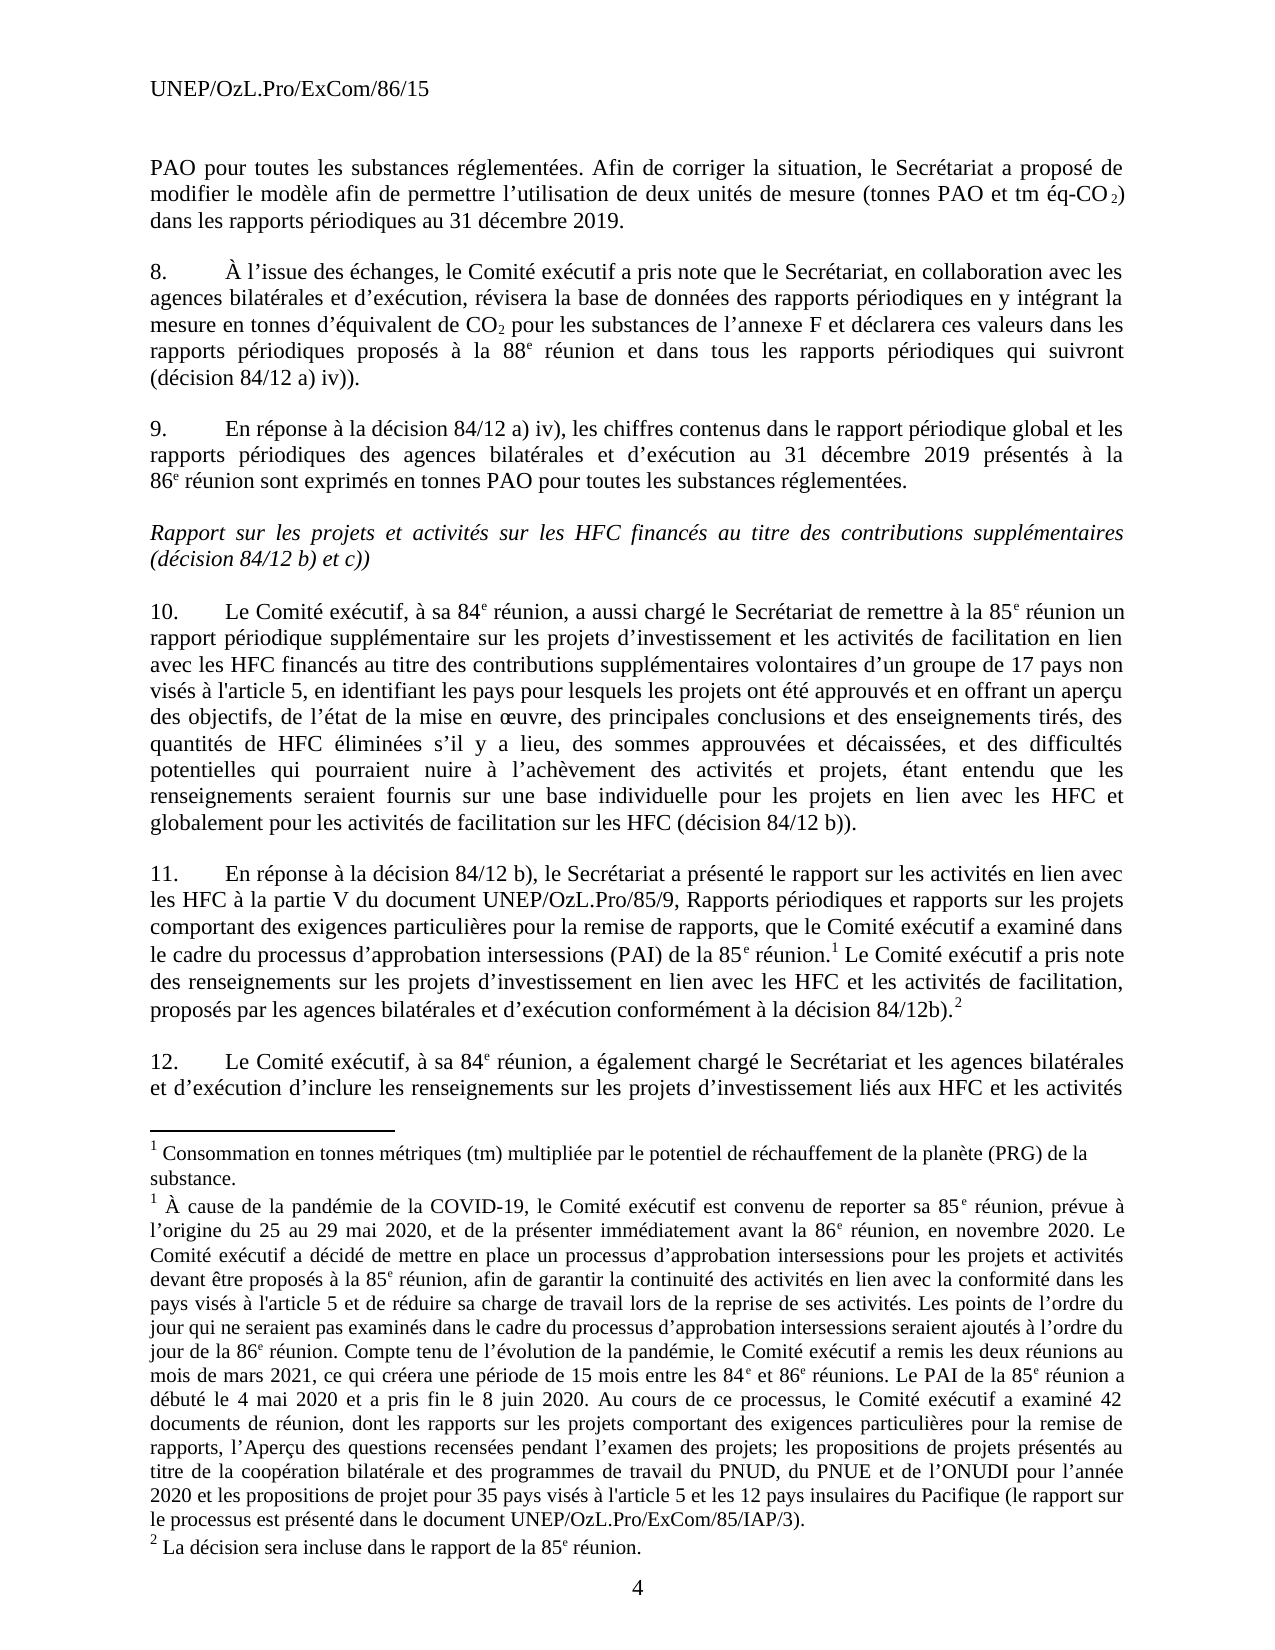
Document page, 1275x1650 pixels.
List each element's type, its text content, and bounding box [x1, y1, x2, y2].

subtitle Le Comité exécutif, à sa 84e réunion, a aussi chargé le Secrétariat de remettre à la 85e réunion un rapport périodique supplémentaire sur les projets d’investissement et les activités de facilitation en lien avec les HFC financés au titre des contributions supplémentaires volontaires d’un groupe de 17 pays non visés à l'article 5, en identifiant les pays pour lesquels les projets ont été approuvés et en offrant un aperçu des objectifs, de l’état de la mise en œuvre, des principales conclusions et des enseignements tirés, des quantités de HFC éliminées s’il y a lieu, des sommes approuvées et décaissées, et des difficultés potentielles qui pourraient nuire à l’achèvement des activités et projets, étant entendu que les renseignements seraient fournis sur une base individuelle pour les projets en lien avec les HFC et globalement pour les activités de facilitation sur les HFC (décision 84/12 b)). [150, 598, 1125, 835]
subtitle En réponse à la décision 84/12 b), le Secrétariat a présenté le rapport sur les activités en lien avec les HFC à la partie V du document UNEP/OzL.Pro/85/9, Rapports périodiques et rapports sur les projets comportant des exigences particulières pour la remise de rapports, que le Comité exécutif a examiné dans le cadre du processus d’approbation intersessions (PAI) de la 85e réunion. Le Comité exécutif a pris note des renseignements sur les projets d’investissement en lien avec les HFC et les activités de facilitation, proposés par les agences bilatérales et d’exécution conformément à la décision 84/12b). [150, 860, 1125, 1023]
subtitle En réponse à la décision 84/12 a) iv), les chiffres contenus dans le rapport périodique global et les rapports périodiques des agences bilatérales et d’exécution au 31 décembre 2019 présentés à la 86e réunion sont exprimés en tonnes PAO pour toutes les substances réglementées. [150, 415, 1125, 494]
subtitle Le Comité exécutif, à sa 84e réunion, a également chargé le Secrétariat et les agences bilatérales et d’exécution d’inclure les renseignements sur les projets d’investissement liés aux HFC et les activités de facilitation, financés à partir des contributions supplémentaires, dans tous les rapports périodiques globaux et rapports périodiques individuels jusqu’à ce que tous les projets d’investissement et activités de facilitation en lien avec les HFC soient achevés (décision 84/12 c)). [150, 1048, 1125, 1101]
subtitle À l’issue des échanges, le Comité exécutif a pris note que le Secrétariat, en collaboration avec les agences bilatérales et d’exécution, révisera la base de données des rapports périodiques en y intégrant la mesure en tonnes d’équivalent de CO2 pour les substances de l’annexe F et déclarera ces valeurs dans les rapports périodiques proposés à la 88e réunion et dans tous les rapports périodiques qui suivront (décision 84/12 a) iv)). [150, 258, 1125, 390]
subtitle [150, 154, 1125, 233]
subtitle Rapport sur les projets et activités sur les HFC financés au titre des contributions supplémentaires (décision 84/12 b) et c)) [150, 519, 1125, 572]
